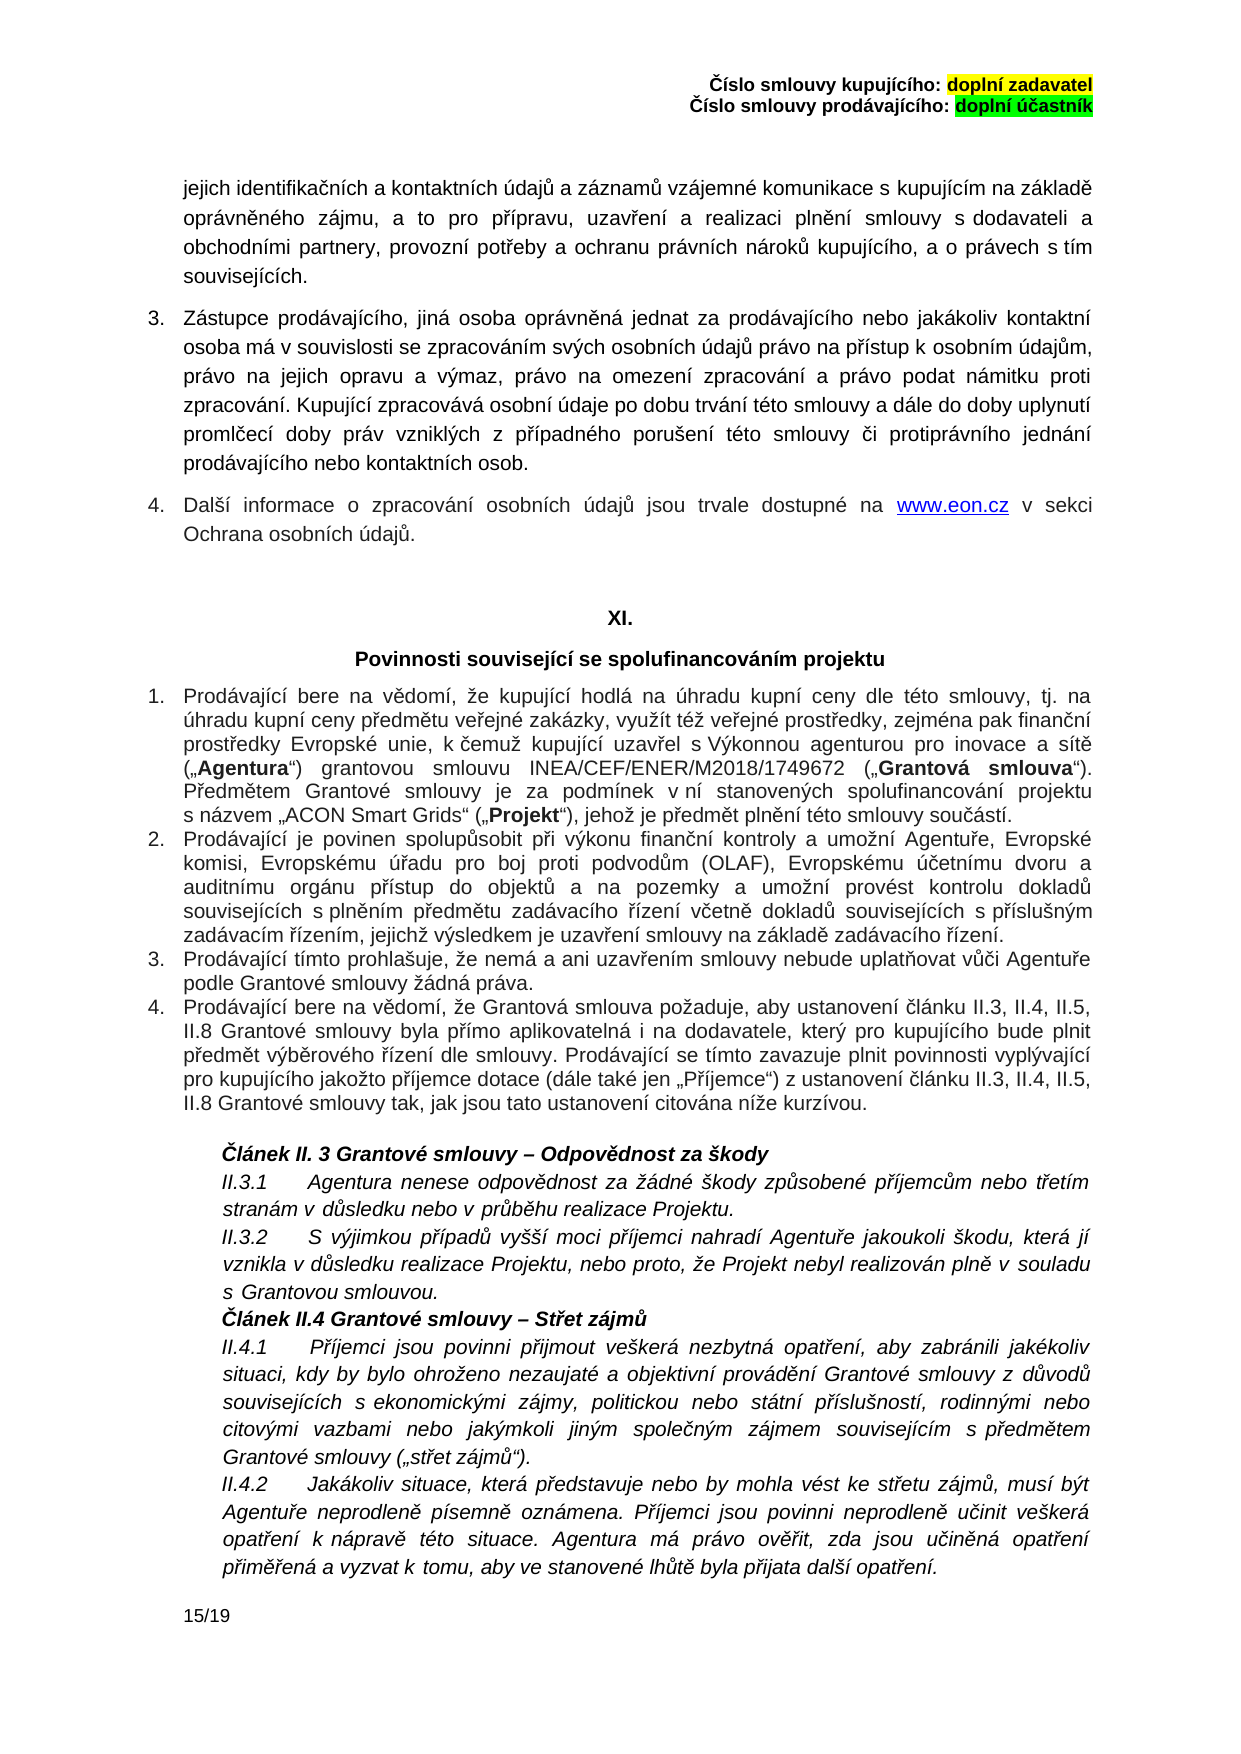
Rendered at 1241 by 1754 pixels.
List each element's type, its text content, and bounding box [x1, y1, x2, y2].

list Další informace o zpracování osobních údajů jsou trvale dostupné na www.eon.cz v sekci Ochrana osobních údajů. [148, 488, 1093, 546]
text Povinnosti související se spolufinancováním projektu [148, 642, 1093, 671]
text II.4.1 Příjemci jsou povinni přijmout veškerá nezbytná opatření, aby zabránili jakékoliv situaci, kdy by bylo ohroženo nezaujaté a objektivní provádění Grantové smlouvy z důvodů souvisejících s ekonomickými zájmy, politickou nebo státní příslušností, rodinnými nebo citovými vazbami nebo jakýmkoli jiným společným zájmem souvisejícím s předmětem Grantové smlouvy („střet zájmů“). [221, 1335, 1093, 1469]
list Prodávající bere na vědomí, že kupující hodlá na úhradu kupní ceny dle této smlouvy, tj. na úhradu kupní ceny předmětu veřejné zakázky, využít též veřejné prostředky, zejména pak finanční prostředky Evropské unie, k čemuž kupující uzavřel s Výkonnou agenturou pro inovace a sítě („Agentura“) grantovou smlouvu INEA/CEF/ENER/M2018/1749672 („Grantová smlouva“). Předmětem Grantové smlouvy je za podmínek v ní stanovených spolufinancování projektu s názvem „ACON Smart Grids“ („Projekt“), jehož je předmět plnění této smlouvy součástí. [148, 683, 1093, 827]
list Prodávající tímto prohlašuje, že nemá a ani uzavřením smlouvy nebude uplatňovat vůči Agentuře podle Grantové smlouvy žádná práva. [148, 947, 1093, 995]
text II.3.2 S výjimkou případů vyšší moci příjemci nahradí Agentuře jakoukoli škodu, která jí vznikla v důsledku realizace Projektu, nebo proto, že Projekt nebyl realizován plně v souladu s Grantovou smlouvou. [221, 1225, 1093, 1304]
text II.4.2 Jakákoliv situace, která představuje nebo by mohla vést ke střetu zájmů, musí být Agentuře neprodleně písemně oznámena. Příjemci jsou povinni neprodleně učinit veškerá opatření k nápravě této situace. Agentura má právo ověřit, zda jsou učiněná opatření přiměřená a vyzvat k tomu, aby ve stanovené lhůtě byla přijata další opatření. [221, 1472, 1093, 1579]
text Článek II.4 Grantové smlouvy – Střet zájmů [148, 1307, 1093, 1331]
list Prodávající je povinen spolupůsobit při výkonu finanční kontroly a umožní Agentuře, Evropské komisi, Evropskému úřadu pro boj proti podvodům (OLAF), Evropskému účetnímu dvoru a auditnímu orgánu přístup do objektů a na pozemky a umožní provést kontrolu dokladů souvisejících s plněním předmětu zadávacího řízení včetně dokladů souvisejících s příslušným zadávacím řízením, jejichž výsledkem je uzavření smlouvy na základě zadávacího řízení. [148, 827, 1093, 947]
text XI. [148, 600, 1093, 629]
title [148, 171, 1093, 288]
title Zástupce prodávajícího, jiná osoba oprávněná jednat za prodávajícího nebo jakákoliv kontaktní osoba má v souvislosti se zpracováním svých osobních údajů právo na přístup k osobním údajům, právo na jejich opravu a výmaz, právo na omezení zpracování a právo podat námitku proti zpracování. Kupující zpracovává osobní údaje po dobu trvání této smlouvy a dále do doby uplynutí promlčecí doby práv vzniklých z případného porušení této smlouvy či protiprávního jednání prodávajícího nebo kontaktních osob. [148, 300, 1093, 475]
text II.3.1 Agentura nenese odpovědnost za žádné škody způsobené příjemcům nebo třetím stranám v důsledku nebo v průběhu realizace Projektu. [221, 1170, 1093, 1221]
list Prodávající bere na vědomí, že Grantová smlouva požaduje, aby ustanovení článku II.3, II.4, II.5, II.8 Grantové smlouvy byla přímo aplikovatelná i na dodavatele, který pro kupujícího bude plnit předmět výběrového řízení dle smlouvy. Prodávající se tímto zavazuje plnit povinnosti vyplývající pro kupujícího jakožto příjemce dotace (dále také jen „Příjemce“) z ustanovení článku II.3, II.4, II.5, II.8 Grantové smlouvy tak, jak jsou tato ustanovení citována níže kurzívou. [148, 995, 1093, 1115]
text Článek II. 3 Grantové smlouvy – Odpovědnost za škody [148, 1142, 1093, 1166]
